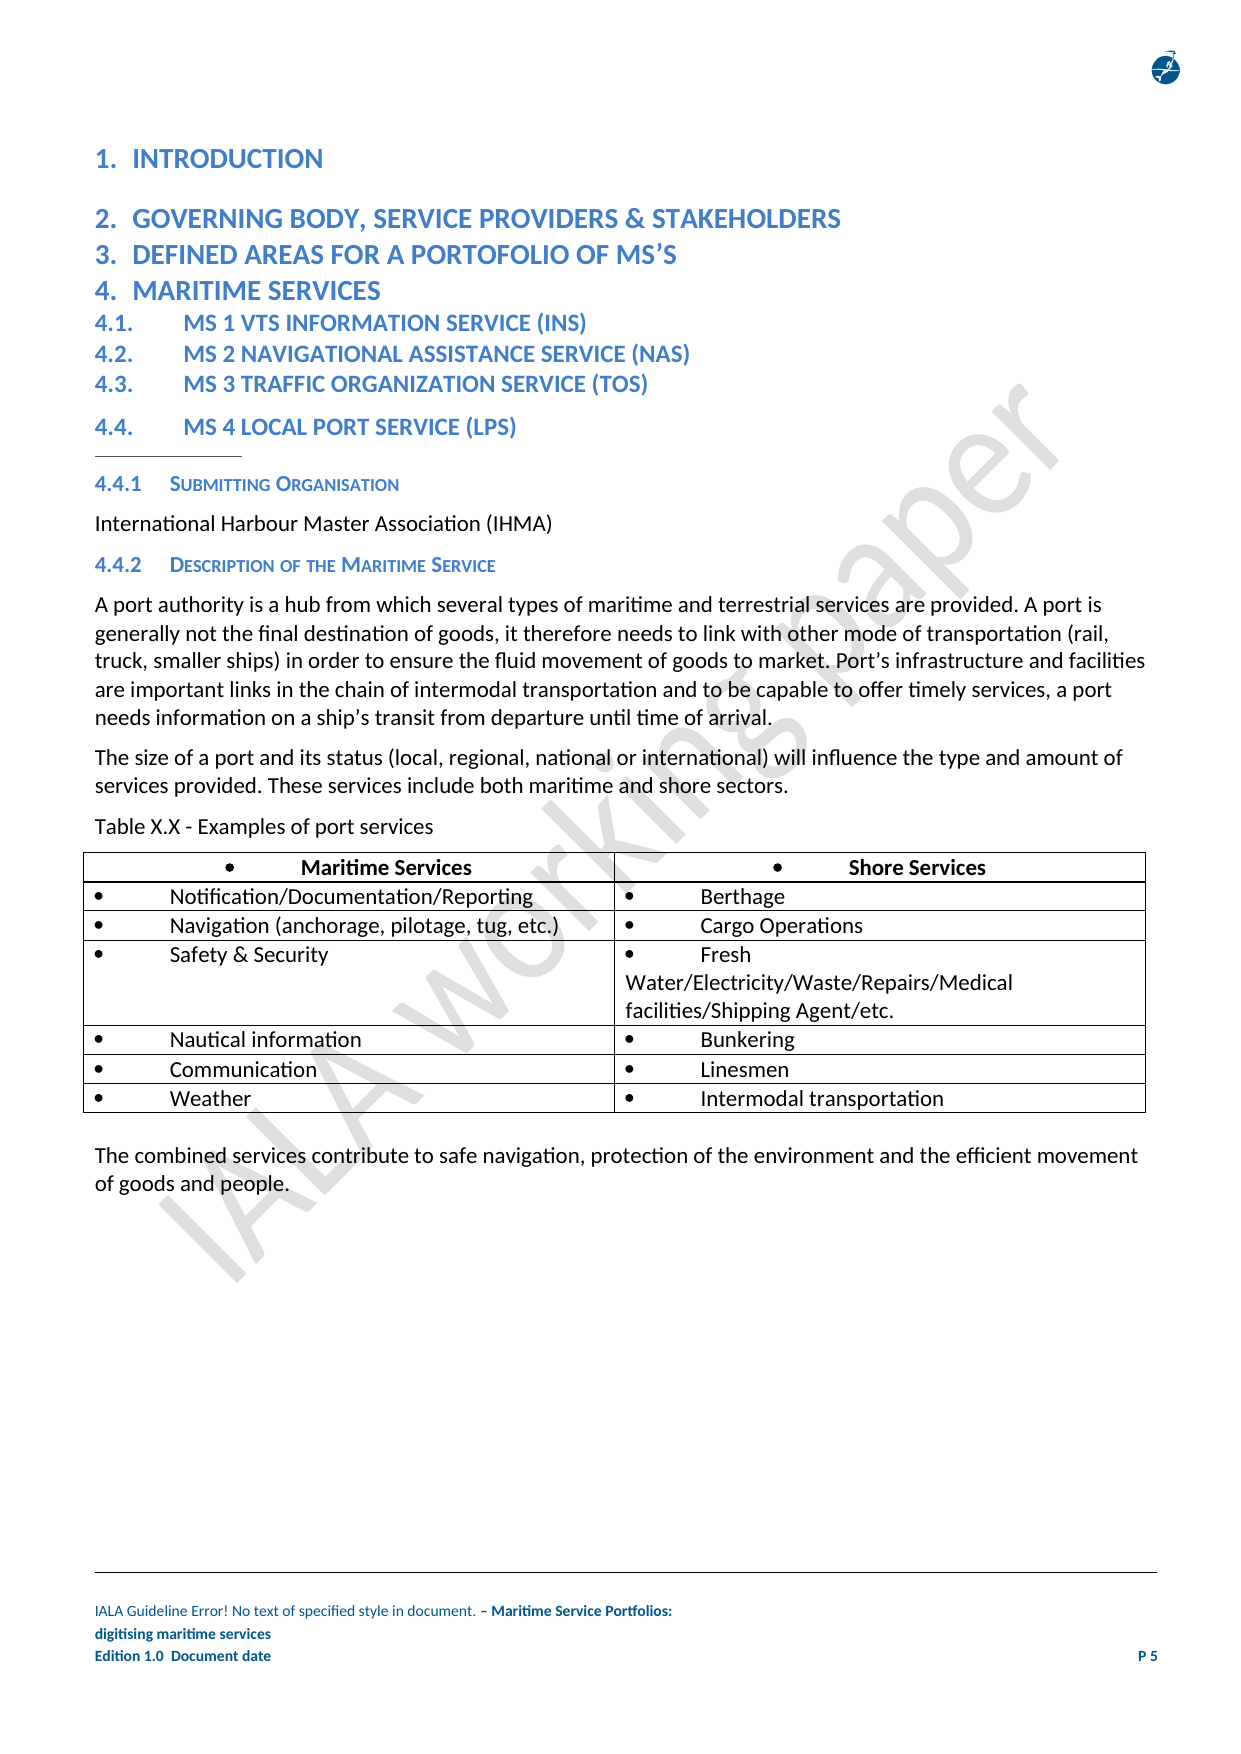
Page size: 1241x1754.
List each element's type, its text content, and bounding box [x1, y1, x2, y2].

picture [1120, 0, 1239, 119]
list MS 3 Traffic Organization Service (TOS) [94, 368, 1084, 399]
table_cell Cargo Operations [615, 911, 1145, 939]
subtitle 4.4.1 Submitting Organisation [94, 469, 1069, 497]
text The combined services contribute to safe navigation, protection of the environment and the efficient movement of goods and people. [94, 1141, 1157, 1197]
list Defined areas for A PORTOFOLIO OF MS’s [94, 236, 1157, 272]
text International Harbour Master Association (IHMA) [94, 509, 1157, 538]
list Governing body, SERVICE PROVIDERS & STAKEHOLDERS [94, 201, 1157, 236]
table_cell Intermodal transportation [615, 1084, 1145, 1112]
list MS 1 VTS Information Service (INS) [94, 307, 1084, 338]
table_cell Nautical information [84, 1026, 614, 1054]
table_cell Fresh Water/Electricity/Waste/Repairs/Medical facilities/Shipping Agent/etc. [615, 941, 1145, 1024]
text A port authority is a hub from which several types of maritime and terrestrial services are provided. A port is generally not the final destination of goods, it therefore needs to link with other mode of transportation (rail, truck, smaller ships) in order to ensure the fluid movement of goods to market. Port’s infrastructure and facilities are important links in the chain of intermodal transportation and to be capable to offer timely services, a port needs information on a ship’s transit from departure until time of arrival. [94, 591, 1157, 731]
table_cell Navigation (anchorage, pilotage, tug, etc.) [84, 911, 614, 939]
table_cell Weather [84, 1084, 614, 1112]
list MS 4 Local Port Service (LPS) [94, 411, 1084, 442]
list MS 2 Navigational Assistance Service (NAS) [94, 338, 1084, 368]
table_cell Berthage [615, 883, 1145, 910]
table_header Shore Services [615, 853, 1145, 881]
table_cell Linesmen [615, 1055, 1145, 1083]
list MARITIME SERVICES [94, 272, 1157, 307]
table_cell Notification/Documentation/Reporting [84, 883, 614, 910]
text The size of a port and its status (local, regional, national or international) will influence the type and amount of services provided. These services include both maritime and shore sectors. [94, 743, 1157, 799]
table_header Maritime Services [84, 853, 614, 881]
table_cell Bunkering [615, 1026, 1145, 1054]
subtitle INTRODUCTION [94, 140, 1157, 176]
subtitle 4.4.2 Description of the Maritime Service [94, 550, 1069, 578]
table_cell Safety & Security [84, 941, 614, 1024]
text Table X.X - Examples of port services [94, 812, 1157, 840]
table_cell Communication [84, 1055, 614, 1083]
